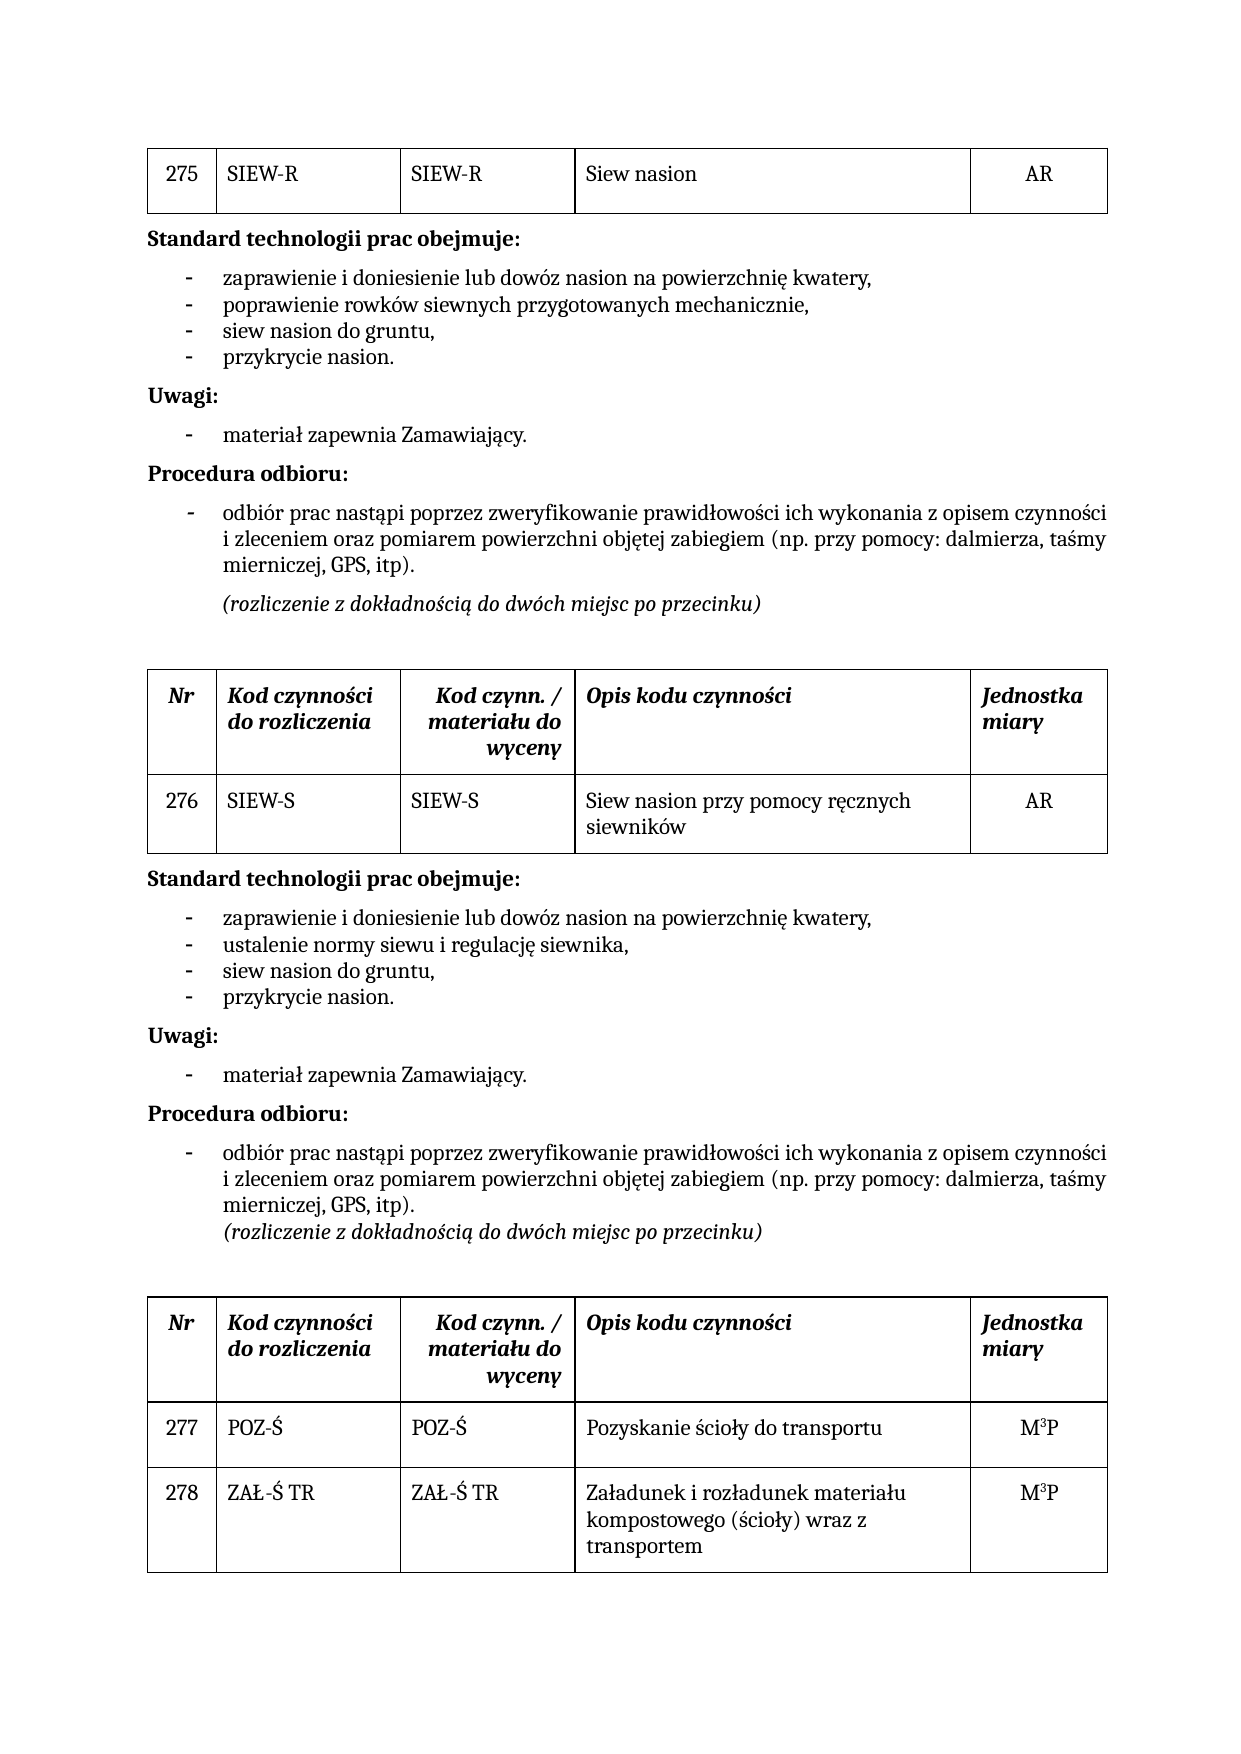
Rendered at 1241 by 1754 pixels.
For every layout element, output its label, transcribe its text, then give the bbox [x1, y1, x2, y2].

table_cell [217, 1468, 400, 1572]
text Uwagi: [148, 383, 1107, 409]
text Uwagi: [148, 1023, 1107, 1049]
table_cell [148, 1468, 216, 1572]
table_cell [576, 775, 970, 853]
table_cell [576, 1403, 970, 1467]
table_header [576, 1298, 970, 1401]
list zaprawienie i doniesienie lub dowóz nasion na powierzchnię kwatery, [185, 905, 1107, 931]
list materiał zapewnia Zamawiający. [185, 422, 1107, 448]
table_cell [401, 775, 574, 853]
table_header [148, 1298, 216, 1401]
list przykrycie nasion. [185, 984, 1107, 1011]
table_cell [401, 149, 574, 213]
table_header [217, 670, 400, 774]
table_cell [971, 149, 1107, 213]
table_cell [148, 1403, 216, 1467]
text Procedura odbioru: [148, 461, 1107, 487]
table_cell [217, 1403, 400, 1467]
text Procedura odbioru: [148, 1101, 1107, 1127]
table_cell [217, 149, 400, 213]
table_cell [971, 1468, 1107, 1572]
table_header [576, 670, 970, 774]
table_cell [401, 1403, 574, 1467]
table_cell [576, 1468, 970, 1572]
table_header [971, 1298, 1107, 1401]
list odbiór prac nastąpi poprzez zweryfikowanie prawidłowości ich wykonania z opisem czynności i zleceniem oraz pomiarem powierzchni objętej zabiegiem (np. przy pomocy: dalmierza, taśmy mierniczej, GPS, itp). [185, 499, 1107, 579]
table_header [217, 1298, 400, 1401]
list poprawienie rowków siewnych przygotowanych mechanicznie, [185, 291, 1107, 318]
list ustalenie normy siewu i regulację siewnika, [185, 931, 1107, 958]
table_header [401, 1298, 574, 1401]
list zaprawienie i doniesienie lub dowóz nasion na powierzchnię kwatery, [185, 265, 1107, 291]
list materiał zapewnia Zamawiający. [185, 1062, 1107, 1088]
text (rozliczenie z dokładnością do dwóch miejsc po przecinku) [148, 591, 1107, 617]
text Standard technologii prac obejmuje: [148, 226, 1107, 253]
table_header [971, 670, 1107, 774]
list odbiór prac nastąpi poprzez zweryfikowanie prawidłowości ich wykonania z opisem czynności i zleceniem oraz pomiarem powierzchni objętej zabiegiem (np. przy pomocy: dalmierza, taśmy mierniczej, GPS, itp). [185, 1139, 1107, 1219]
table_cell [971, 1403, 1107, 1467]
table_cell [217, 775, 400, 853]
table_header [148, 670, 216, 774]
list siew nasion do gruntu, [185, 318, 1107, 344]
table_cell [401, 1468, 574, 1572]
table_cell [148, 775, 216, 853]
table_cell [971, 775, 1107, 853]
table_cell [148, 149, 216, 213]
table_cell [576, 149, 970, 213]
list siew nasion do gruntu, [185, 958, 1107, 984]
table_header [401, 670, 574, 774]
list (rozliczenie z dokładnością do dwóch miejsc po przecinku) [223, 1219, 1107, 1245]
text Standard technologii prac obejmuje: [148, 866, 1107, 893]
list przykrycie nasion. [185, 344, 1107, 371]
